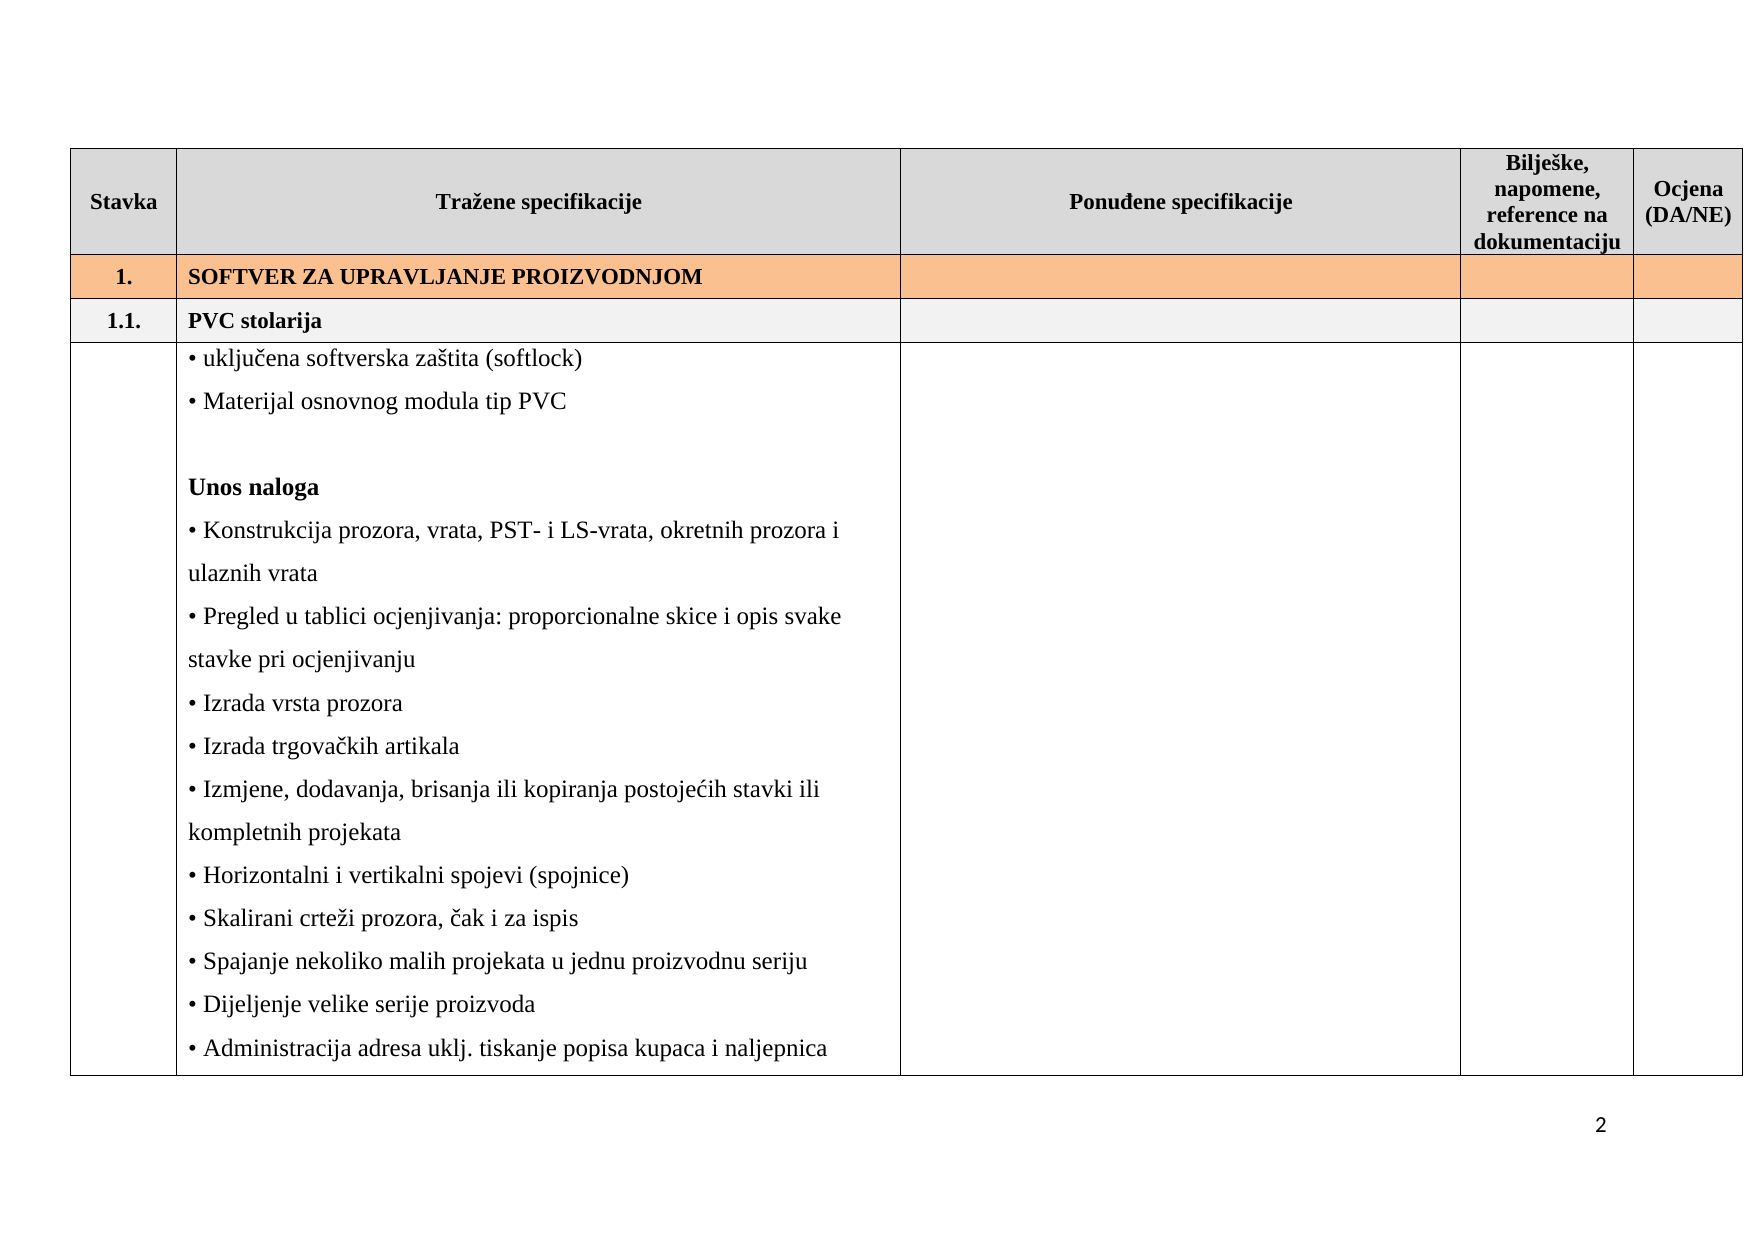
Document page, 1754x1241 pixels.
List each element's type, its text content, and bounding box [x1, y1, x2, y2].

table_cell 1.1. [71, 299, 176, 342]
table_cell [901, 343, 1460, 1074]
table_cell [177, 343, 900, 1074]
table_cell [1634, 299, 1742, 342]
table_header Stavka [71, 149, 176, 254]
table_cell PVC stolarija [177, 299, 900, 342]
table_header Ponuđene specifikacije [901, 149, 1460, 254]
table_cell [901, 255, 1460, 298]
table_cell [1634, 255, 1742, 298]
table_cell [1634, 343, 1742, 1074]
table_cell [1461, 299, 1633, 342]
table_cell [1461, 255, 1633, 298]
table_header Tražene specifikacije [177, 149, 900, 254]
table_header Bilješke, napomene, reference na dokumentaciju [1461, 149, 1633, 254]
table_cell 1. [71, 255, 176, 298]
table_cell SOFTVER ZA UPRAVLJANJE PROIZVODNJOM [177, 255, 900, 298]
table_header Ocjena (DA/NE) [1634, 149, 1742, 254]
table_cell [901, 299, 1460, 342]
table_cell [71, 343, 176, 1074]
table_cell [1461, 343, 1633, 1074]
